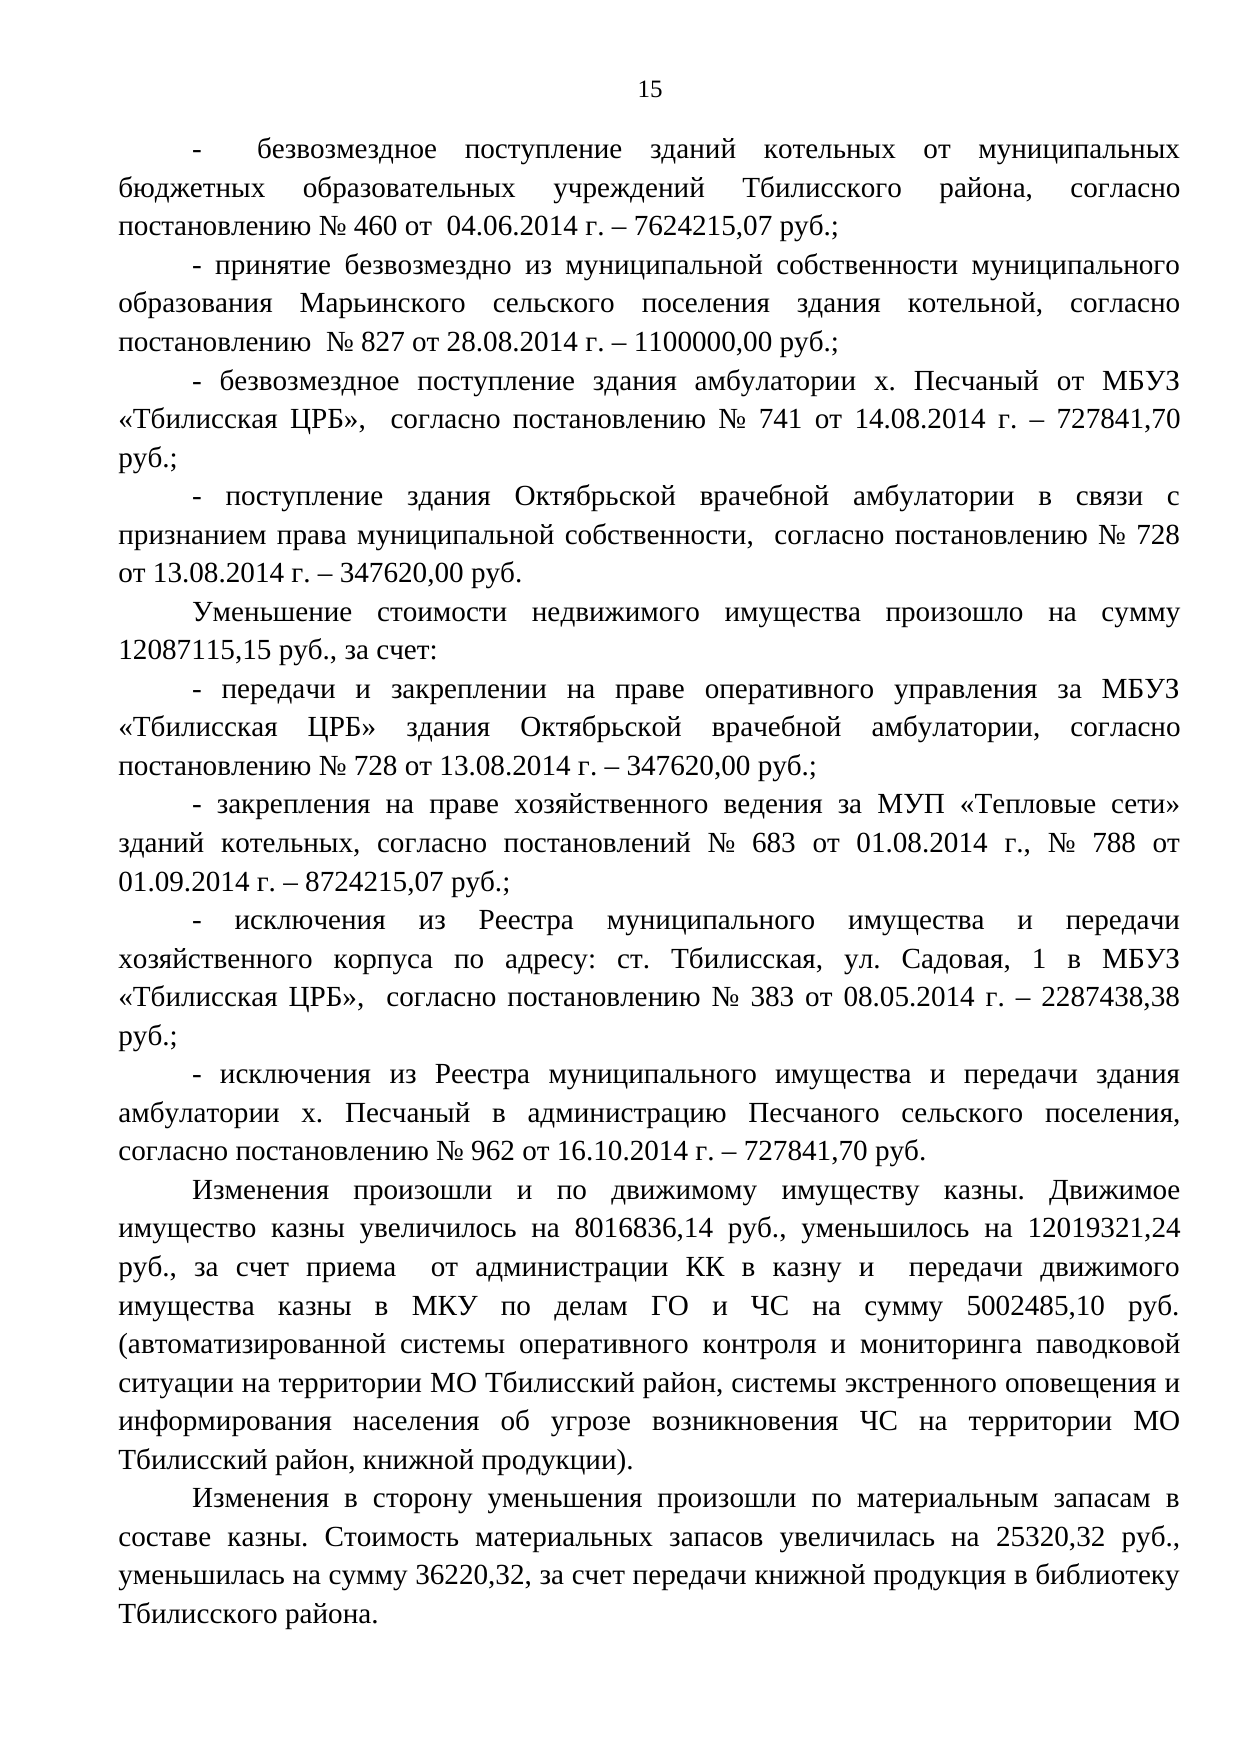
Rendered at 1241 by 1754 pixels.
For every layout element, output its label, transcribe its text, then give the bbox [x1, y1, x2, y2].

text - исключения из Реестра муниципального имущества и передачи здания амбулатории х. Песчаный в администрацию Песчаного сельского поселения, согласно постановлению № 962 от 16.10.2014 г. – 727841,70 руб. [118, 1056, 1181, 1167]
text Уменьшение стоимости недвижимого имущества произошло на сумму 12087115,15 руб., за счет: [118, 594, 1181, 666]
text - закрепления на праве хозяйственного ведения за МУП «Тепловые сети» зданий котельных, согласно постановлений № 683 от 01.08.2014 г., № 788 от 01.09.2014 г. – 8724215,07 руб.; [118, 787, 1181, 897]
text - исключения из Реестра муниципального имущества и передачи хозяйственного корпуса по адресу: ст. Тбилисская, ул. Садовая, 1 в МБУЗ «Тбилисская ЦРБ», согласно постановлению № 383 от 08.05.2014 г. – 2287438,38 руб.; [118, 902, 1181, 1051]
text - безвозмездное поступление здания амбулатории х. Песчаный от МБУЗ «Тбилисская ЦРБ», согласно постановлению № 741 от 14.08.2014 г. – 727841,70 руб.; [118, 363, 1181, 473]
text - безвозмездное поступление зданий котельных от муниципальных бюджетных образовательных учреждений Тбилисского района, согласно постановлению № 460 от 04.06.2014 г. – 7624215,07 руб.; [118, 131, 1181, 242]
text - передачи и закреплении на праве оперативного управления за МБУЗ «Тбилисская ЦРБ» здания Октябрьской врачебной амбулатории, согласно постановлению № 728 от 13.08.2014 г. – 347620,00 руб.; [118, 671, 1181, 782]
text - поступление здания Октябрьской врачебной амбулатории в связи с признанием права муниципальной собственности, согласно постановлению № 728 от 13.08.2014 г. – 347620,00 руб. [118, 478, 1181, 589]
text - принятие безвозмездно из муниципальной собственности муниципального образования Марьинского сельского поселения здания котельной, согласно постановлению № 827 от 28.08.2014 г. – 1100000,00 руб.; [118, 247, 1181, 358]
text Изменения в сторону уменьшения произошли по материальным запасам в составе казны. Стоимость материальных запасов увеличилась на 25320,32 руб., уменьшилась на сумму 36220,32, за счет передачи книжной продукция в библиотеку Тбилисского района. [118, 1480, 1181, 1629]
text Изменения произошли и по движимому имуществу казны. Движимое имущество казны увеличилось на 8016836,14 руб., уменьшилось на 12019321,24 руб., за счет приема от администрации КК в казну и передачи движимого имущества казны в МКУ по делам ГО и ЧС на сумму 5002485,10 руб. (автоматизированной системы оперативного контроля и мониторинга паводковой ситуации на территории МО Тбилисский район, системы экстренного оповещения и информирования населения об угрозе возникновения ЧС на территории МО Тбилисский район, книжной продукции). [118, 1172, 1181, 1475]
